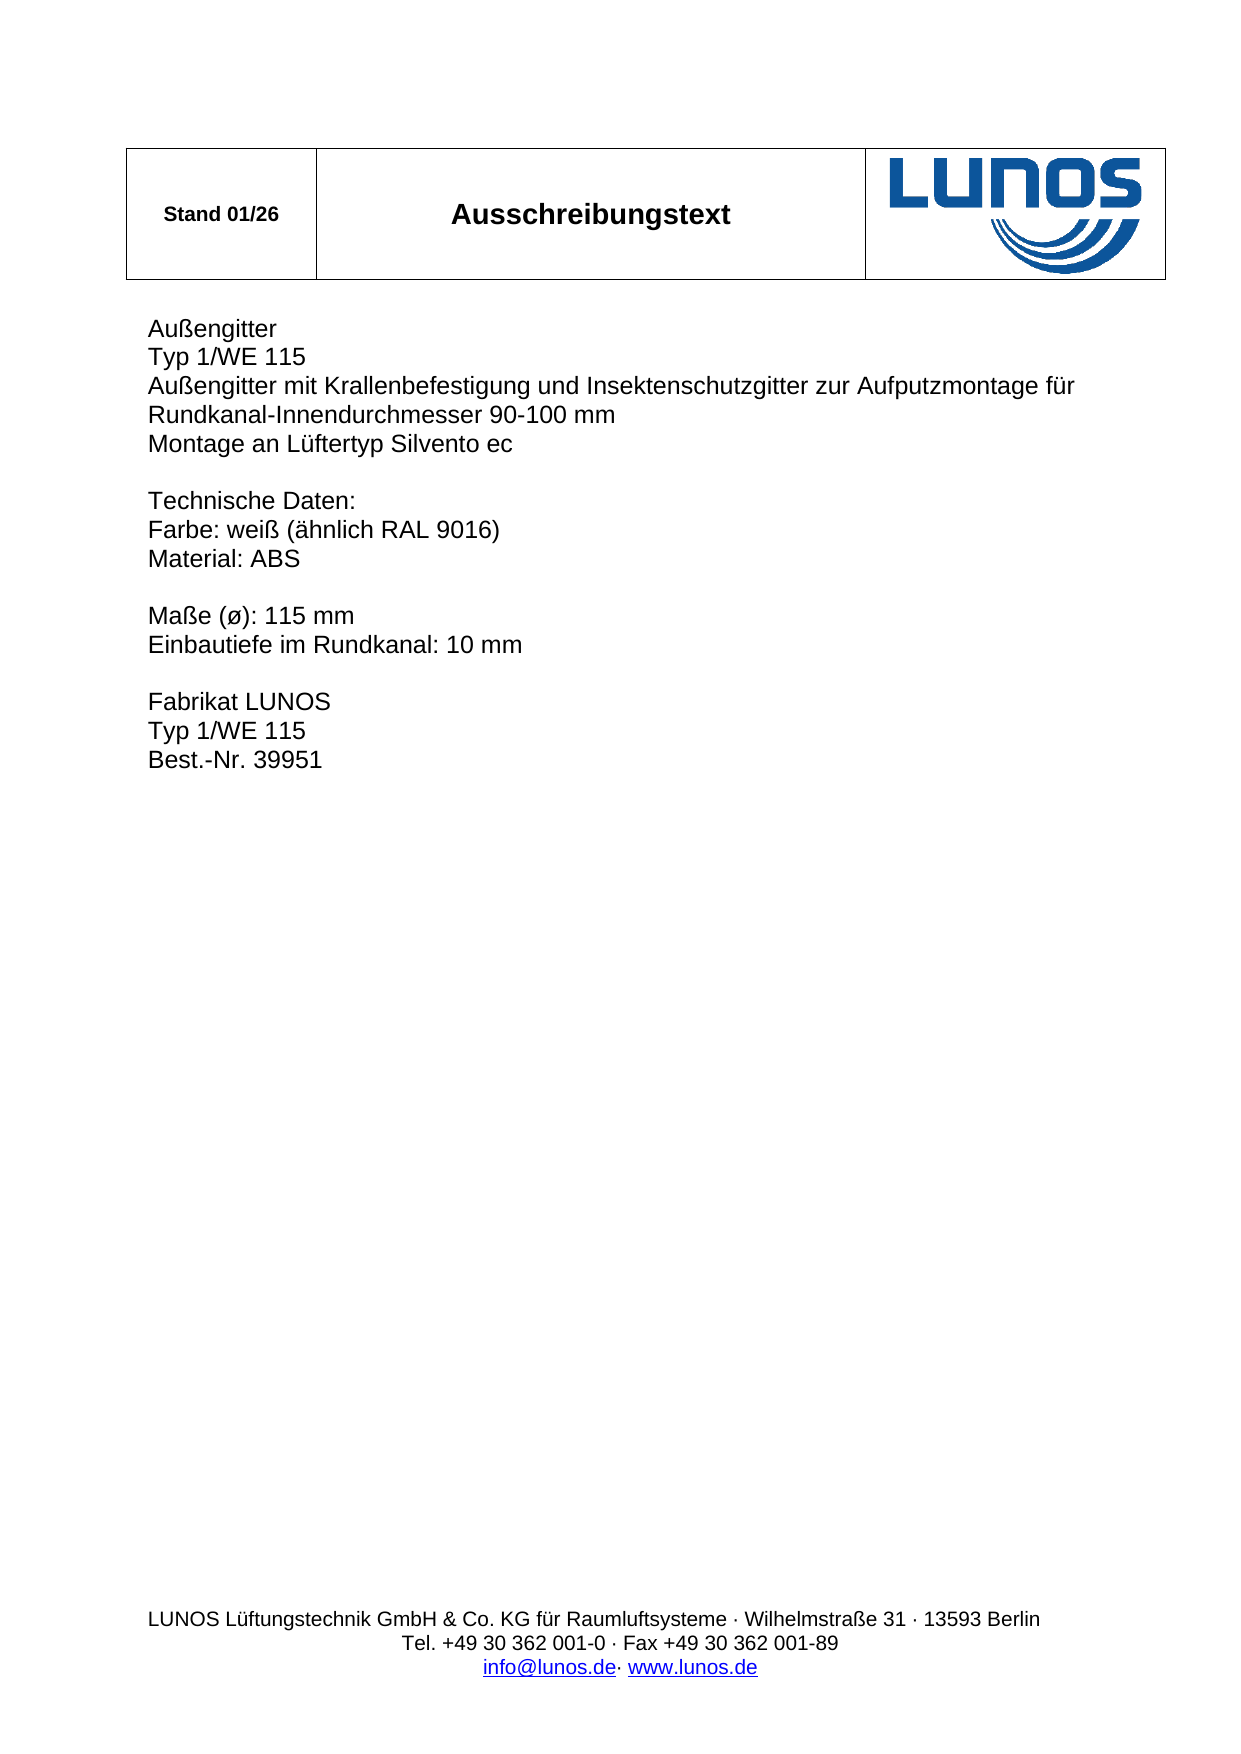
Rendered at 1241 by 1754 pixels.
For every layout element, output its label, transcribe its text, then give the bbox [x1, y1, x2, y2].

picture [889, 158, 1142, 279]
text Außengitter Typ 1/WE 115 Außengitter mit Krallenbefestigung und Insektenschutzgitter zur Aufputzmontage für Rundkanal-Innendurchmesser 90-100 mm Montage an Lüftertyp Silvento ec Technische Daten: Farbe: weiß (ähnlich RAL 9016) Material: ABS Maße (ø): 115 mm Einbautiefe im Rundkanal: 10 mm Fabrikat LUNOS Typ 1/WE 115 Best.-Nr. 39951 [148, 313, 1092, 773]
table_header [866, 149, 1165, 278]
table_header Ausschreibungstext [317, 149, 865, 278]
table_header Stand 01/26 [127, 149, 316, 278]
